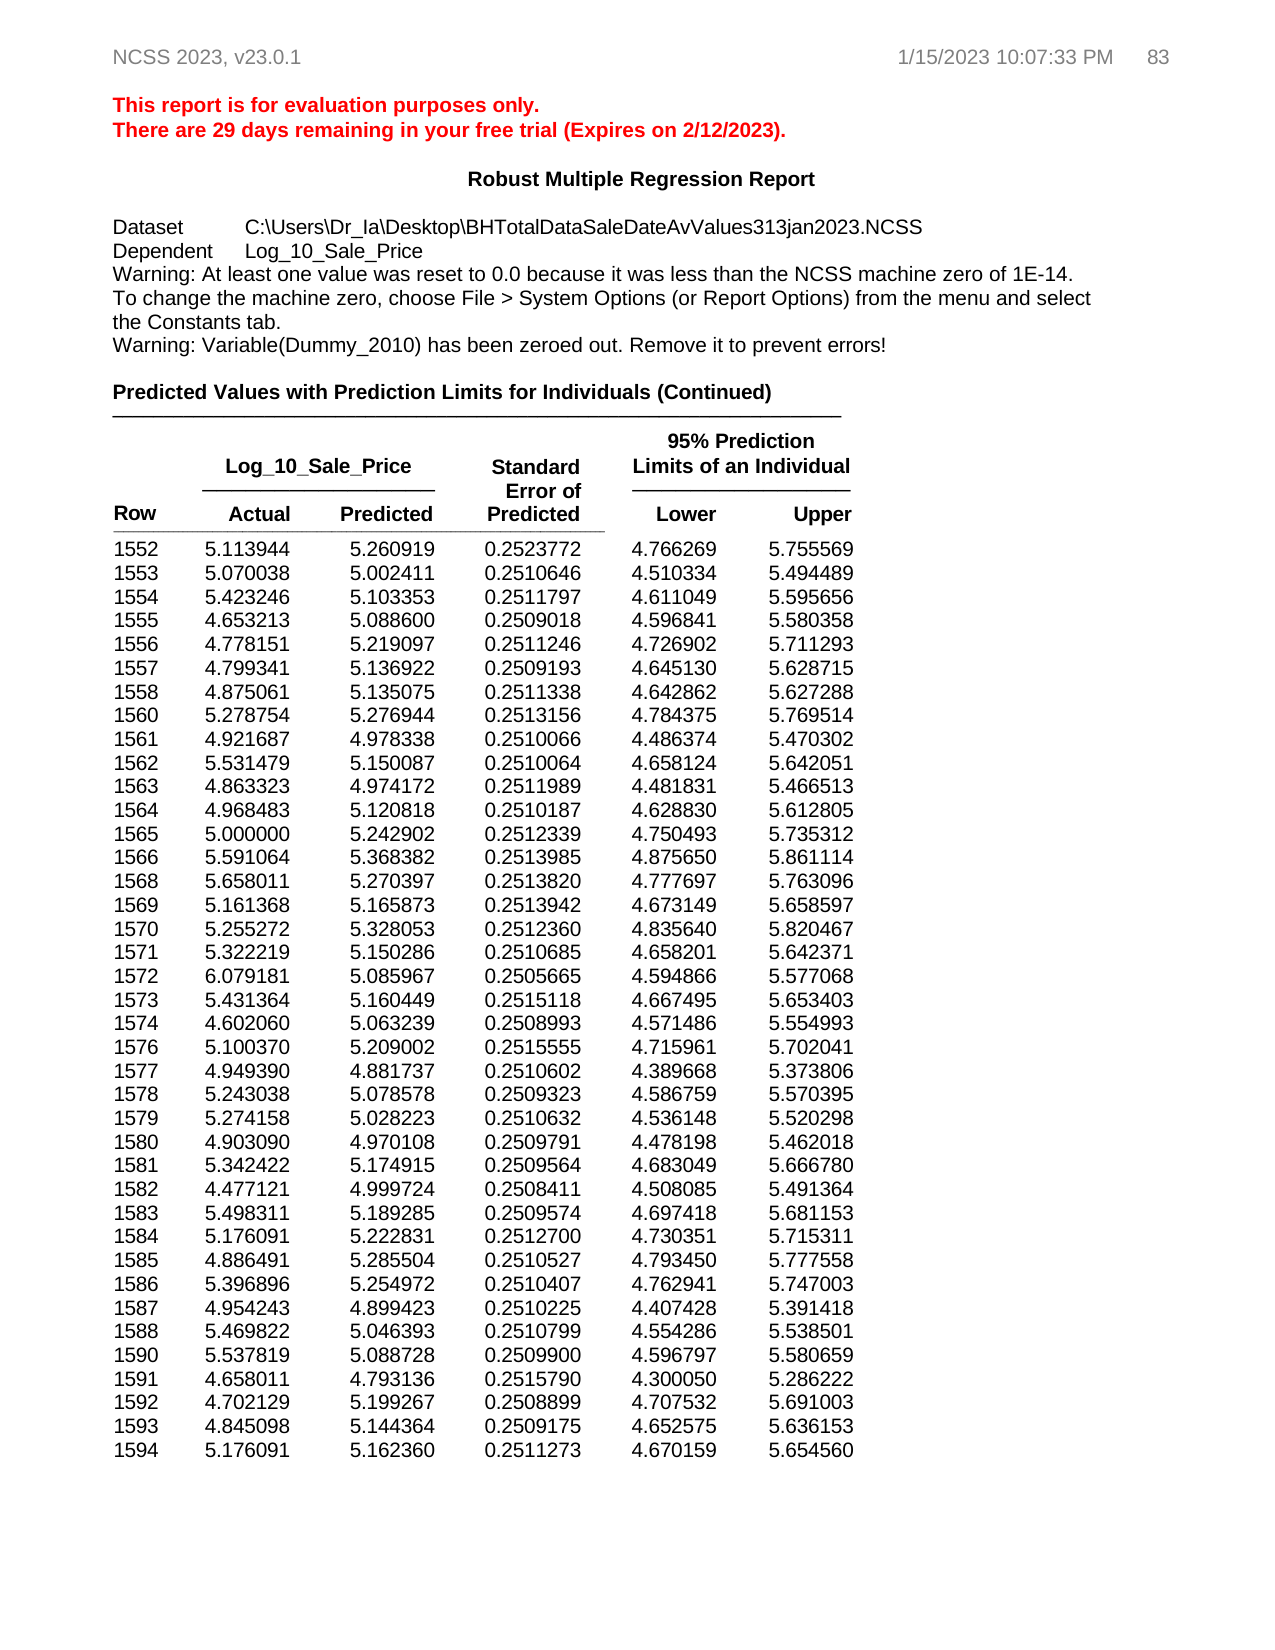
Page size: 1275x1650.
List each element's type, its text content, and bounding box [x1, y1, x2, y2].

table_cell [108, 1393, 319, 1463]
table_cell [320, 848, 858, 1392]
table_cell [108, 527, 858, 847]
text Predicted Values with Prediction Limits for Individuals (Continued) [112, 381, 1181, 404]
text 95% Prediction [667, 429, 1181, 453]
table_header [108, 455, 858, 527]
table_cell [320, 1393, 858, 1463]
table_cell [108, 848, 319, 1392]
text ──────────────────────────────────────────────────────────────────────── [112, 404, 1181, 428]
